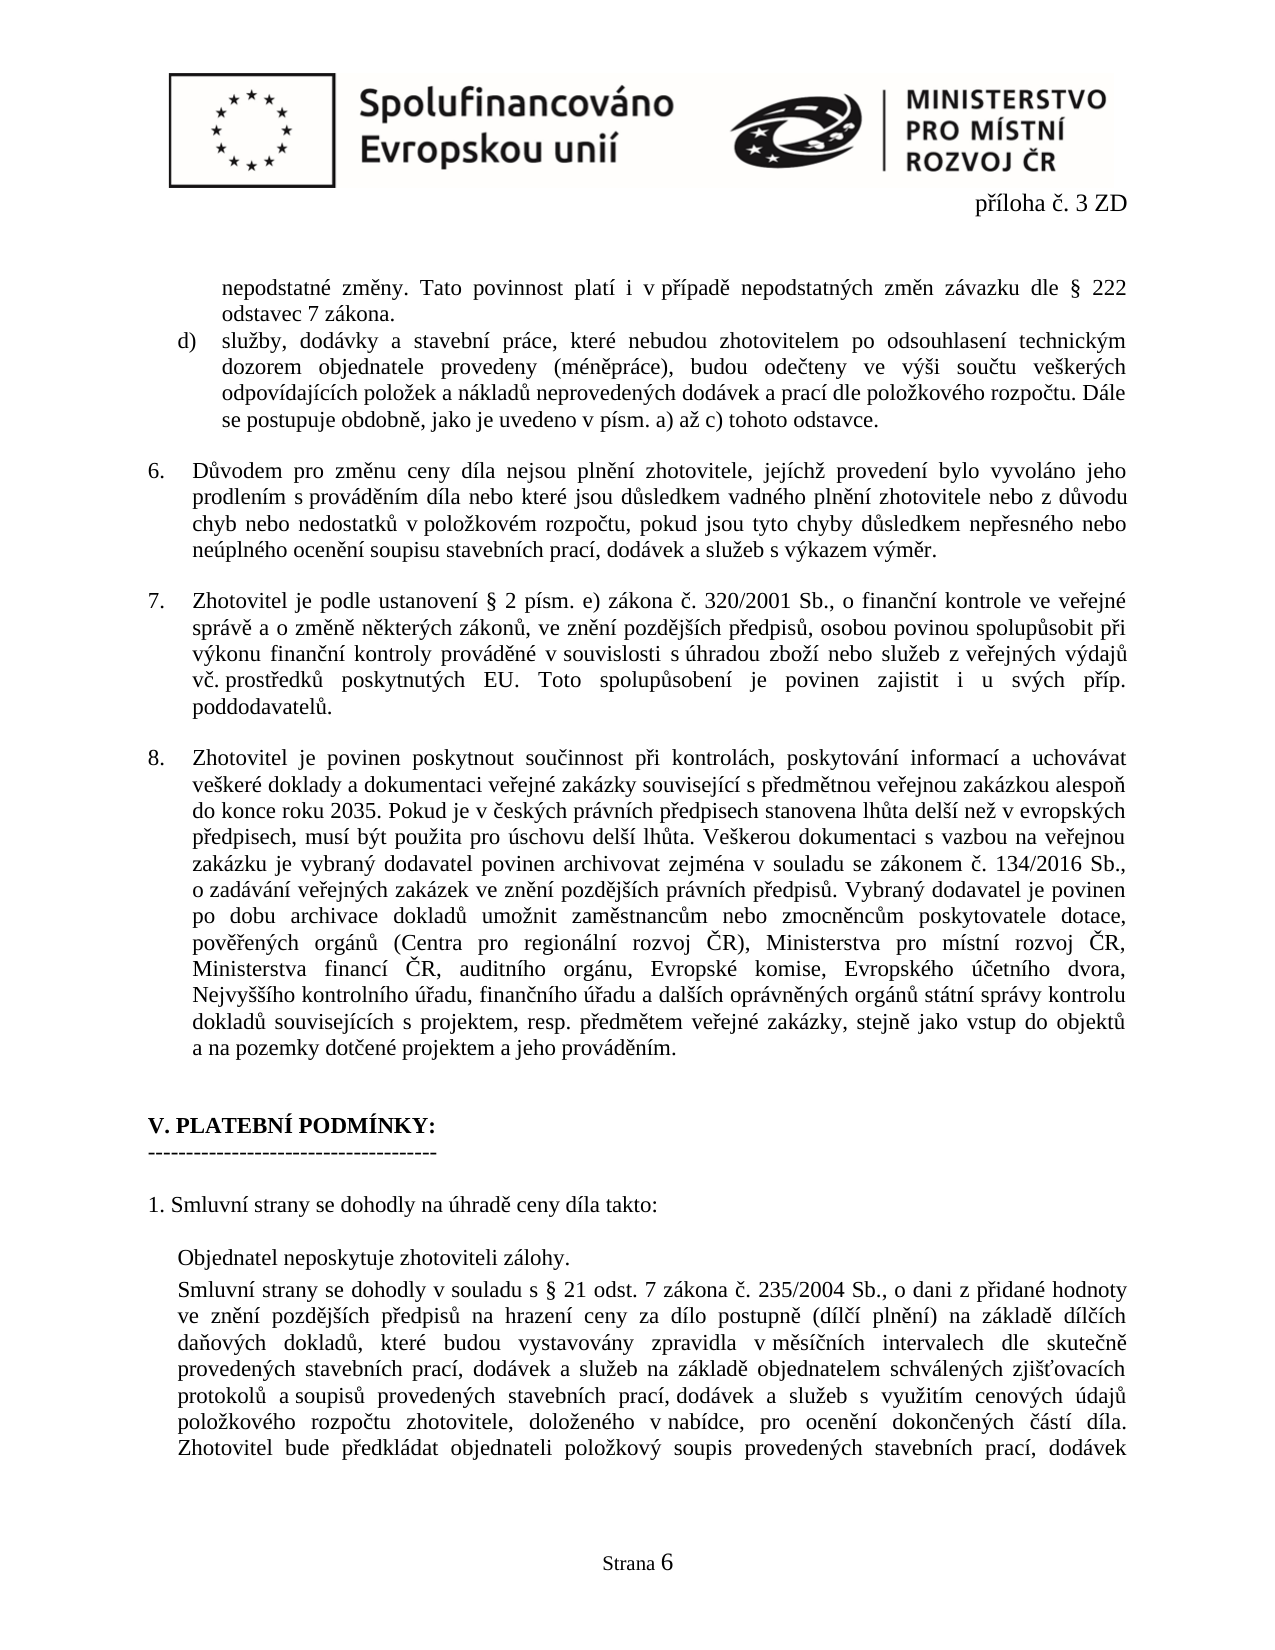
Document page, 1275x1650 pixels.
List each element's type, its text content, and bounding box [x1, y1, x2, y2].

list Důvodem pro změnu ceny díla nejsou plnění zhotovitele, jejíchž provedení bylo vyvoláno jeho prodlením s prováděním díla nebo které jsou důsledkem vadného plnění zhotovitele nebo z důvodu chyb nebo nedostatků v položkovém rozpočtu, pokud jsou tyto chyby důsledkem nepřesného nebo neúplného ocenění soupisu stavebních prací, dodávek a služeb s výkazem výměr. [148, 457, 1127, 562]
picture [168, 73, 1114, 188]
text V. PLATEBNÍ PODMÍNKY: [148, 1112, 1137, 1138]
text Objednatel neposkytuje zhotoviteli zálohy. [177, 1244, 1127, 1270]
text 1. Smluvní strany se dohodly na úhradě ceny díla takto: [148, 1191, 1127, 1217]
list Zhotovitel je podle ustanovení § 2 písm. e) zákona č. 320/2001 Sb., o finanční kontrole ve veřejné správě a o změně některých zákonů, ve znění pozdějších předpisů, osobou povinou spolupůsobit při výkonu finanční kontroly prováděné v souvislosti s úhradou zboží nebo služeb z veřejných výdajů vč. prostředků poskytnutých EU. Toto spolupůsobení je povinen zajistit i u svých příp. poddodavatelů. [148, 587, 1127, 719]
list Zhotovitel je povinen poskytnout součinnost při kontrolách, poskytování informací a uchovávat veškeré doklady a dokumentaci veřejné zakázky související s předmětnou veřejnou zakázkou alespoň do konce roku 2035. Pokud je v českých právních předpisech stanovena lhůta delší než v evropských předpisech, musí být použita pro úschovu delší lhůta. Veškerou dokumentaci s vazbou na veřejnou zakázku je vybraný dodavatel povinen archivovat zejména v souladu se zákonem č. 134/2016 Sb., o zadávání veřejných zakázek ve znění pozdějších právních předpisů. Vybraný dodavatel je povinen po dobu archivace dokladů umožnit zaměstnancům nebo zmocněncům poskytovatele dotace, pověřených orgánů (Centra pro regionální rozvoj ČR), Ministerstva pro místní rozvoj ČR, Ministerstva financí ČR, auditního orgánu, Evropské komise, Evropského účetního dvora, Nejvyššího kontrolního úřadu, finančního úřadu a dalších oprávněných orgánů státní správy kontrolu dokladů souvisejících s projektem, resp. předmětem veřejné zakázky, stejně jako vstup do objektů a na pozemky dotčené projektem a jeho prováděním. [148, 744, 1127, 1061]
text -------------------------------------- [148, 1138, 1137, 1164]
list služby, dodávky a stavební práce, které nebudou zhotovitelem po odsouhlasení technickým dozorem objednatele provedeny (méněpráce), budou odečteny ve výši součtu veškerých odpovídajících položek a nákladů neprovedených dodávek a prací dle položkového rozpočtu. Dále se postupuje obdobně, jako je uvedeno v písm. a) až c) tohoto odstavce. [177, 327, 1127, 432]
